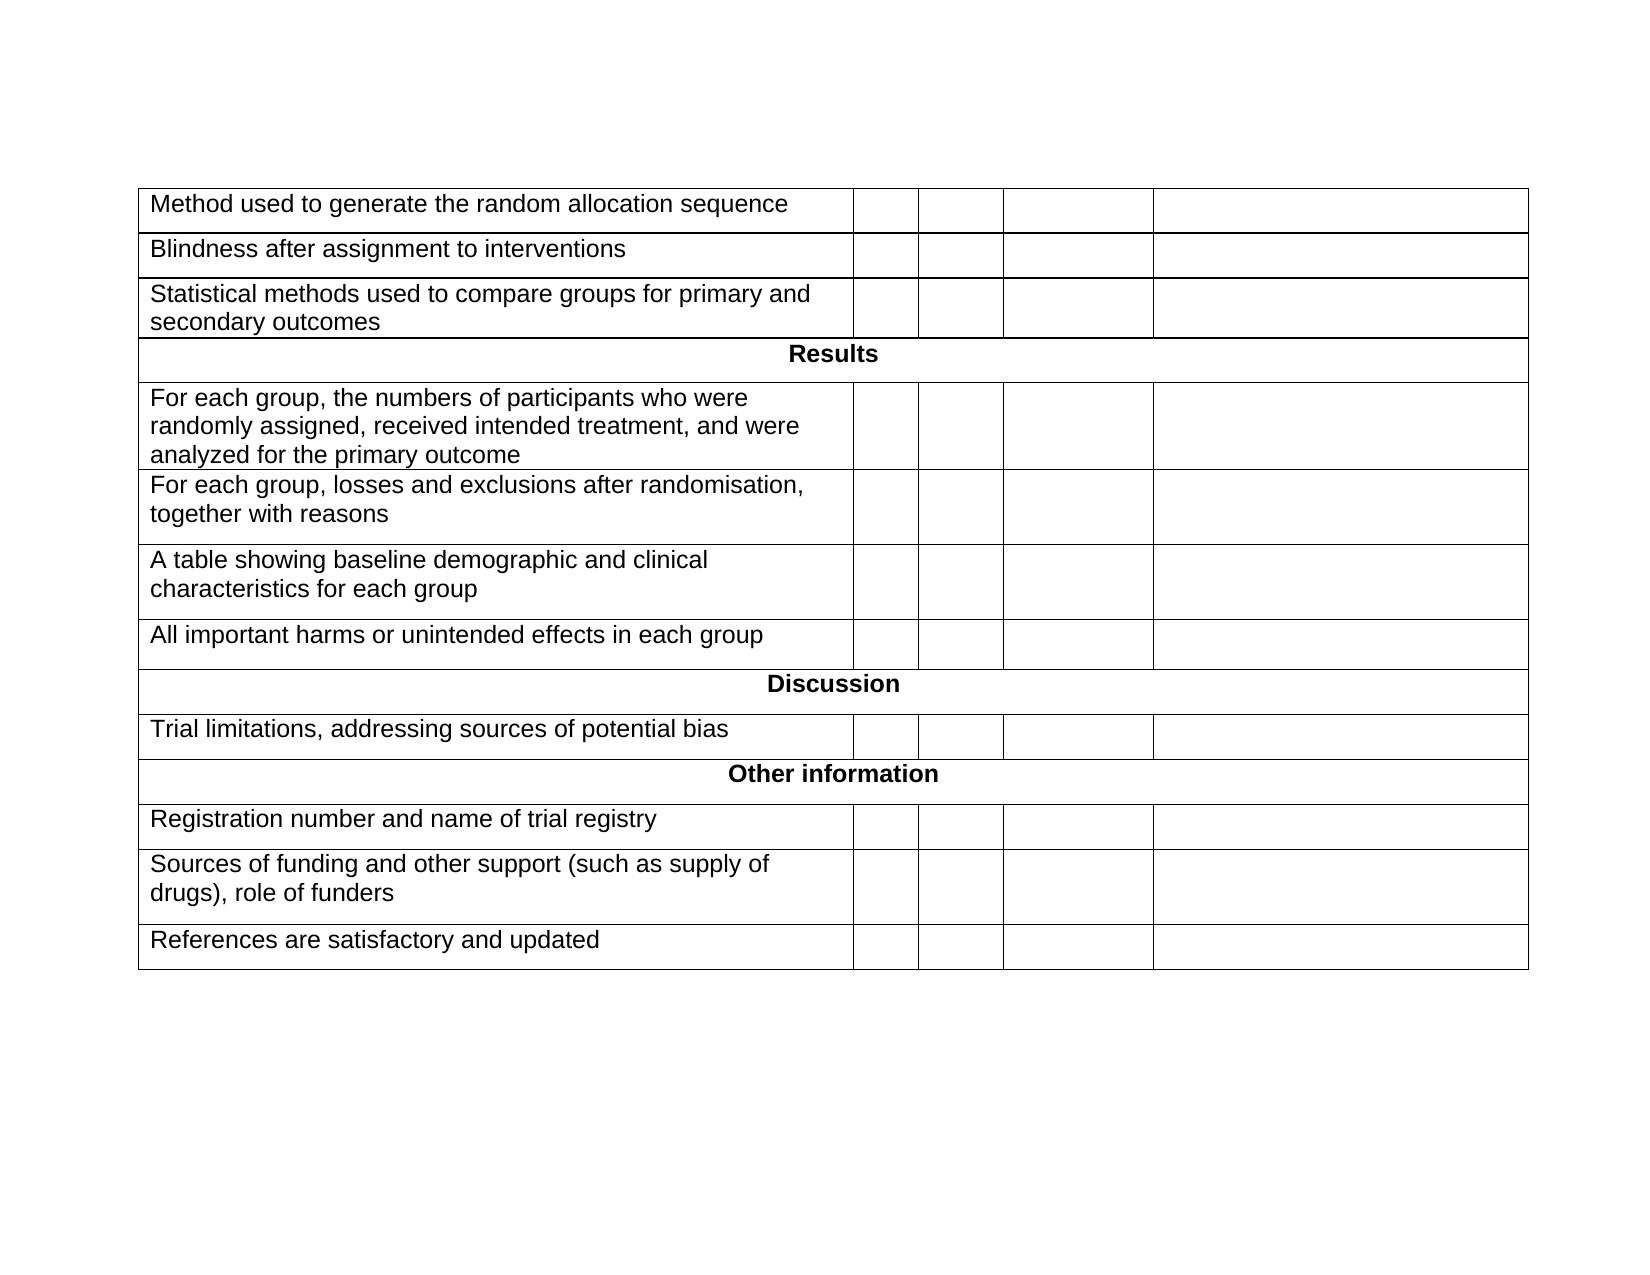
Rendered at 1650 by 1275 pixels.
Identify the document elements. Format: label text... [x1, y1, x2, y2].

table_cell Method used to generate the random allocation sequence [139, 189, 853, 232]
table_cell [1154, 470, 1528, 544]
table_cell [1004, 620, 1153, 668]
table_cell [1004, 234, 1153, 277]
table_cell A table showing baseline demographic and clinical characteristics for each group [139, 545, 853, 619]
table_cell [854, 383, 918, 469]
table_cell [854, 850, 918, 924]
table_cell [1154, 715, 1528, 758]
table_cell All important harms or unintended effects in each group [139, 620, 853, 668]
table_cell [1004, 545, 1153, 619]
table_cell [854, 805, 918, 848]
table_cell [919, 234, 1003, 277]
table_cell [1154, 383, 1528, 469]
table_cell Other information [139, 760, 1528, 803]
table_cell [1004, 805, 1153, 848]
table_cell Sources of funding and other support (such as supply of drugs), role of funders [139, 850, 853, 924]
table_cell [1004, 189, 1153, 232]
table_cell Registration number and name of trial registry [139, 805, 853, 848]
table_cell [919, 850, 1003, 924]
table_cell [1004, 715, 1153, 758]
table_cell [854, 620, 918, 668]
table_cell [919, 545, 1003, 619]
table_cell [1004, 850, 1153, 924]
table_cell [919, 715, 1003, 758]
table_cell [1154, 279, 1528, 337]
table_cell Results [139, 339, 1528, 382]
table_cell [1154, 545, 1528, 619]
table_cell [1004, 925, 1153, 969]
table_cell [1154, 850, 1528, 924]
table_cell [1154, 805, 1528, 848]
table_cell [1154, 925, 1528, 969]
table_cell [854, 189, 918, 232]
table_cell [854, 545, 918, 619]
table_cell [854, 925, 918, 969]
table_cell [919, 805, 1003, 848]
table_cell Trial limitations, addressing sources of potential bias [139, 715, 853, 758]
table_cell [1004, 279, 1153, 337]
table_cell Discussion [139, 670, 1528, 713]
table_cell References are satisfactory and updated [139, 925, 853, 969]
table_cell Statistical methods used to compare groups for primary and secondary outcomes [139, 279, 853, 337]
table_cell [854, 279, 918, 337]
table_cell [1154, 234, 1528, 277]
table_cell [919, 279, 1003, 337]
table_cell [1004, 470, 1153, 544]
table_cell [854, 715, 918, 758]
table_cell [919, 925, 1003, 969]
table_cell [1154, 189, 1528, 232]
table_cell [854, 470, 918, 544]
table_cell For each group, the numbers of participants who were randomly assigned, received intended treatment, and were analyzed for the primary outcome [139, 383, 853, 469]
table_cell [854, 234, 918, 277]
table_cell [919, 383, 1003, 469]
table_cell Blindness after assignment to interventions [139, 234, 853, 277]
table_cell [1004, 383, 1153, 469]
table_cell [1154, 620, 1528, 668]
table_cell [919, 470, 1003, 544]
table_cell [919, 620, 1003, 668]
table_cell [919, 189, 1003, 232]
table_cell For each group, losses and exclusions after randomisation, together with reasons [139, 470, 853, 544]
